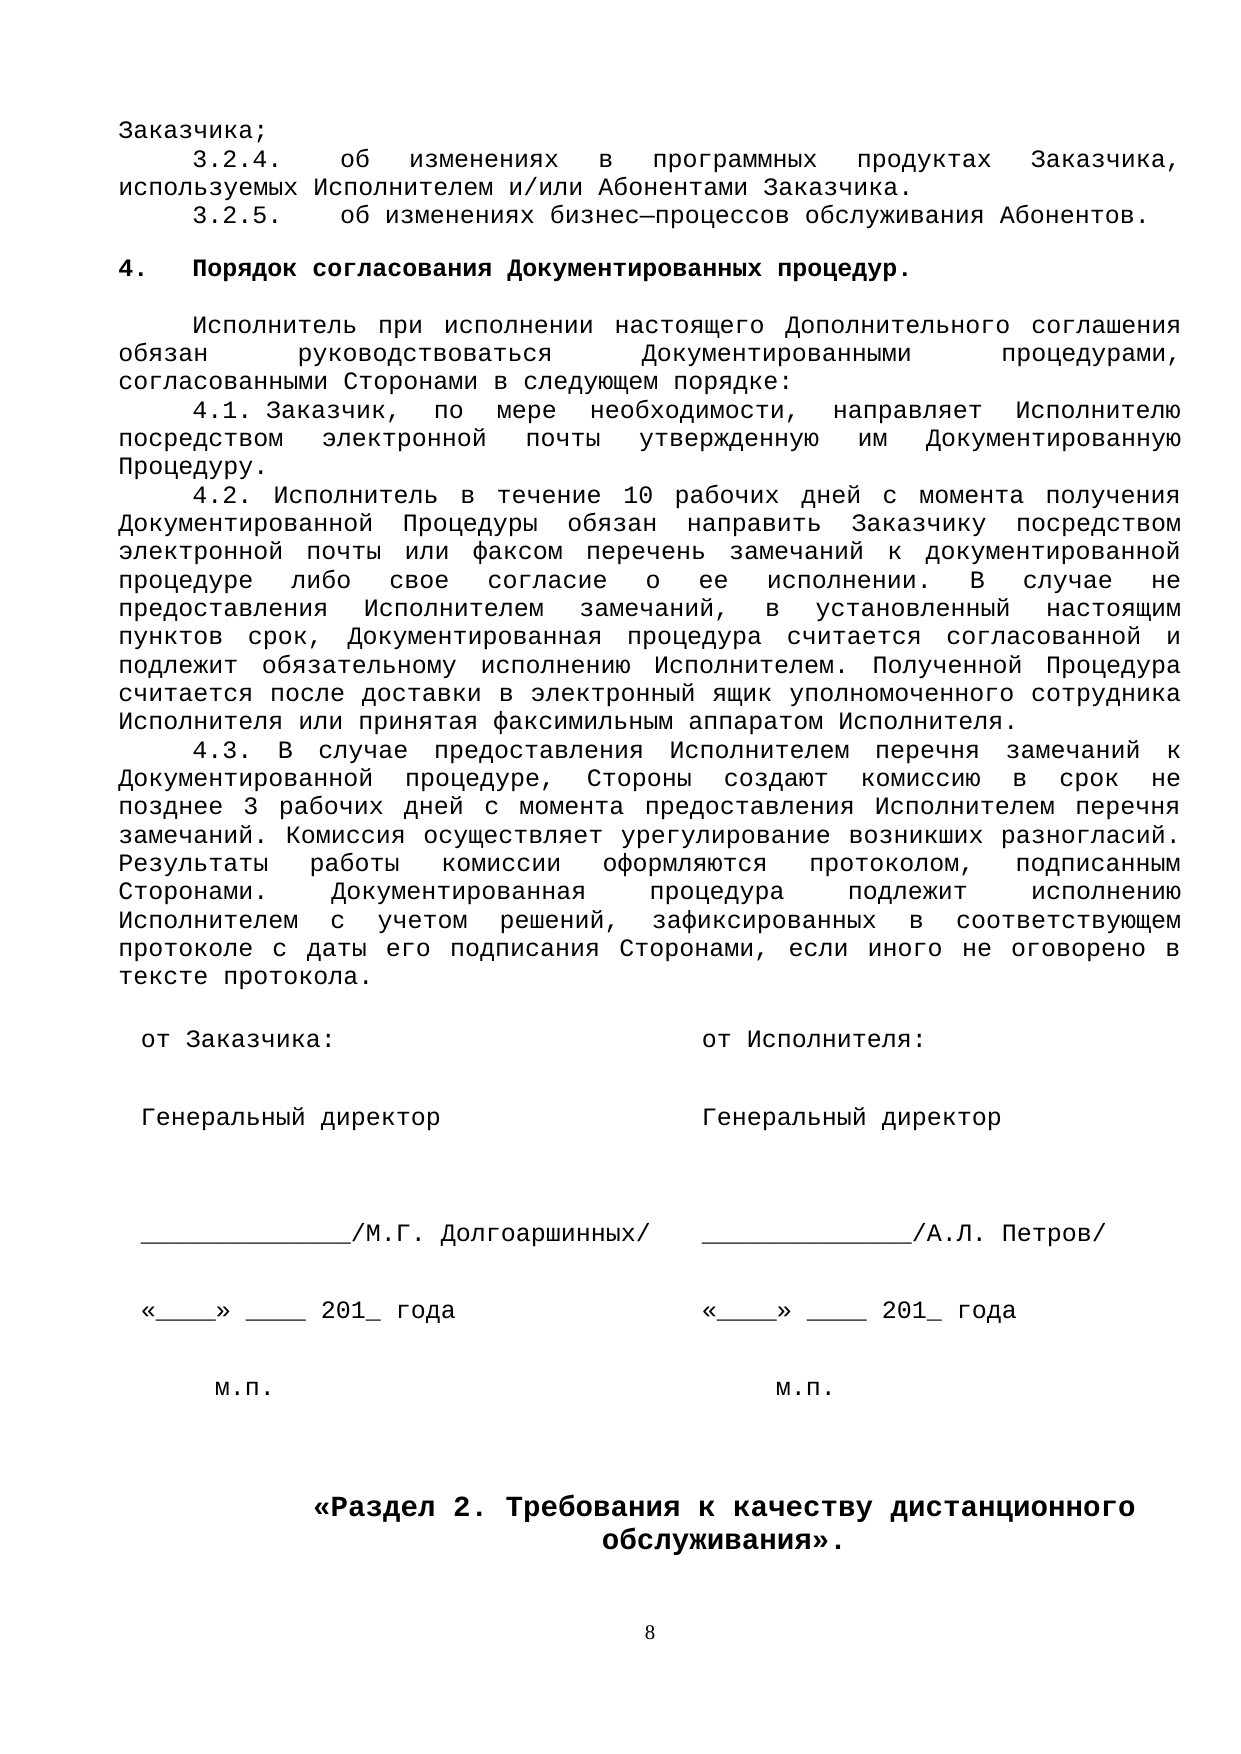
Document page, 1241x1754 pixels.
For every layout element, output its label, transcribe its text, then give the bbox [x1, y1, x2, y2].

table_header от Исполнителя: Генеральный директор ______________/А.Л. Петров/ «____» ____ 201_ года [690, 1027, 1192, 1336]
list Исполнитель при исполнении настоящего Дополнительного соглашения обязан руководствоваться Документированными процедурами, согласованными Сторонами в следующем порядке: [118, 312, 1181, 397]
list Заказчик, по мере необходимости, направляет Исполнителю посредством электронной почты утвержденную им Документированную Процедуру. [118, 397, 1181, 482]
table_cell м.п. [203, 1336, 764, 1453]
list об изменениях бизнес—процессов обслуживания Абонентов. [118, 203, 1181, 231]
list об изменениях в программных продуктах Заказчика, используемых Исполнителем и/или Абонентами Заказчика. [118, 146, 1181, 203]
list Порядок согласования Документированных процедур. [118, 256, 1181, 284]
table_cell м.п. [764, 1336, 1240, 1453]
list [118, 118, 1181, 146]
table_header от Заказчика: Генеральный директор ______________/М.Г. Долгоаршинных/ «____» ____ 201_ года [129, 1027, 690, 1336]
list «Раздел 2. Требования к качеству дистанционного обслуживания». [267, 1492, 1181, 1558]
list 4.2. Исполнитель в течение 10 рабочих дней с момента получения Документированной Процедуры обязан направить Заказчику посредством электронной почты или факсом перечень замечаний к документированной процедуре либо свое согласие о ее исполнении. В случае не предоставления Исполнителем замечаний, в установленный настоящим пунктов срок, Документированная процедура считается согласованной и подлежит обязательному исполнению Исполнителем. Полученной Процедура считается после доставки в электронный ящик уполномоченного сотрудника Исполнителя или принятая факсимильным аппаратом Исполнителя. [118, 482, 1181, 737]
list 4.3. В случае предоставления Исполнителем перечня замечаний к Документированной процедуре, Стороны создают комиссию в срок не позднее 3 рабочих дней с момента предоставления Исполнителем перечня замечаний. Комиссия осуществляет урегулирование возникших разногласий. Результаты работы комиссии оформляются протоколом, подписанным Сторонами. Документированная процедура подлежит исполнению Исполнителем с учетом решений, зафиксированных в соответствующем протоколе с даты его подписания Сторонами, если иного не оговорено в тексте протокола. [118, 737, 1181, 992]
